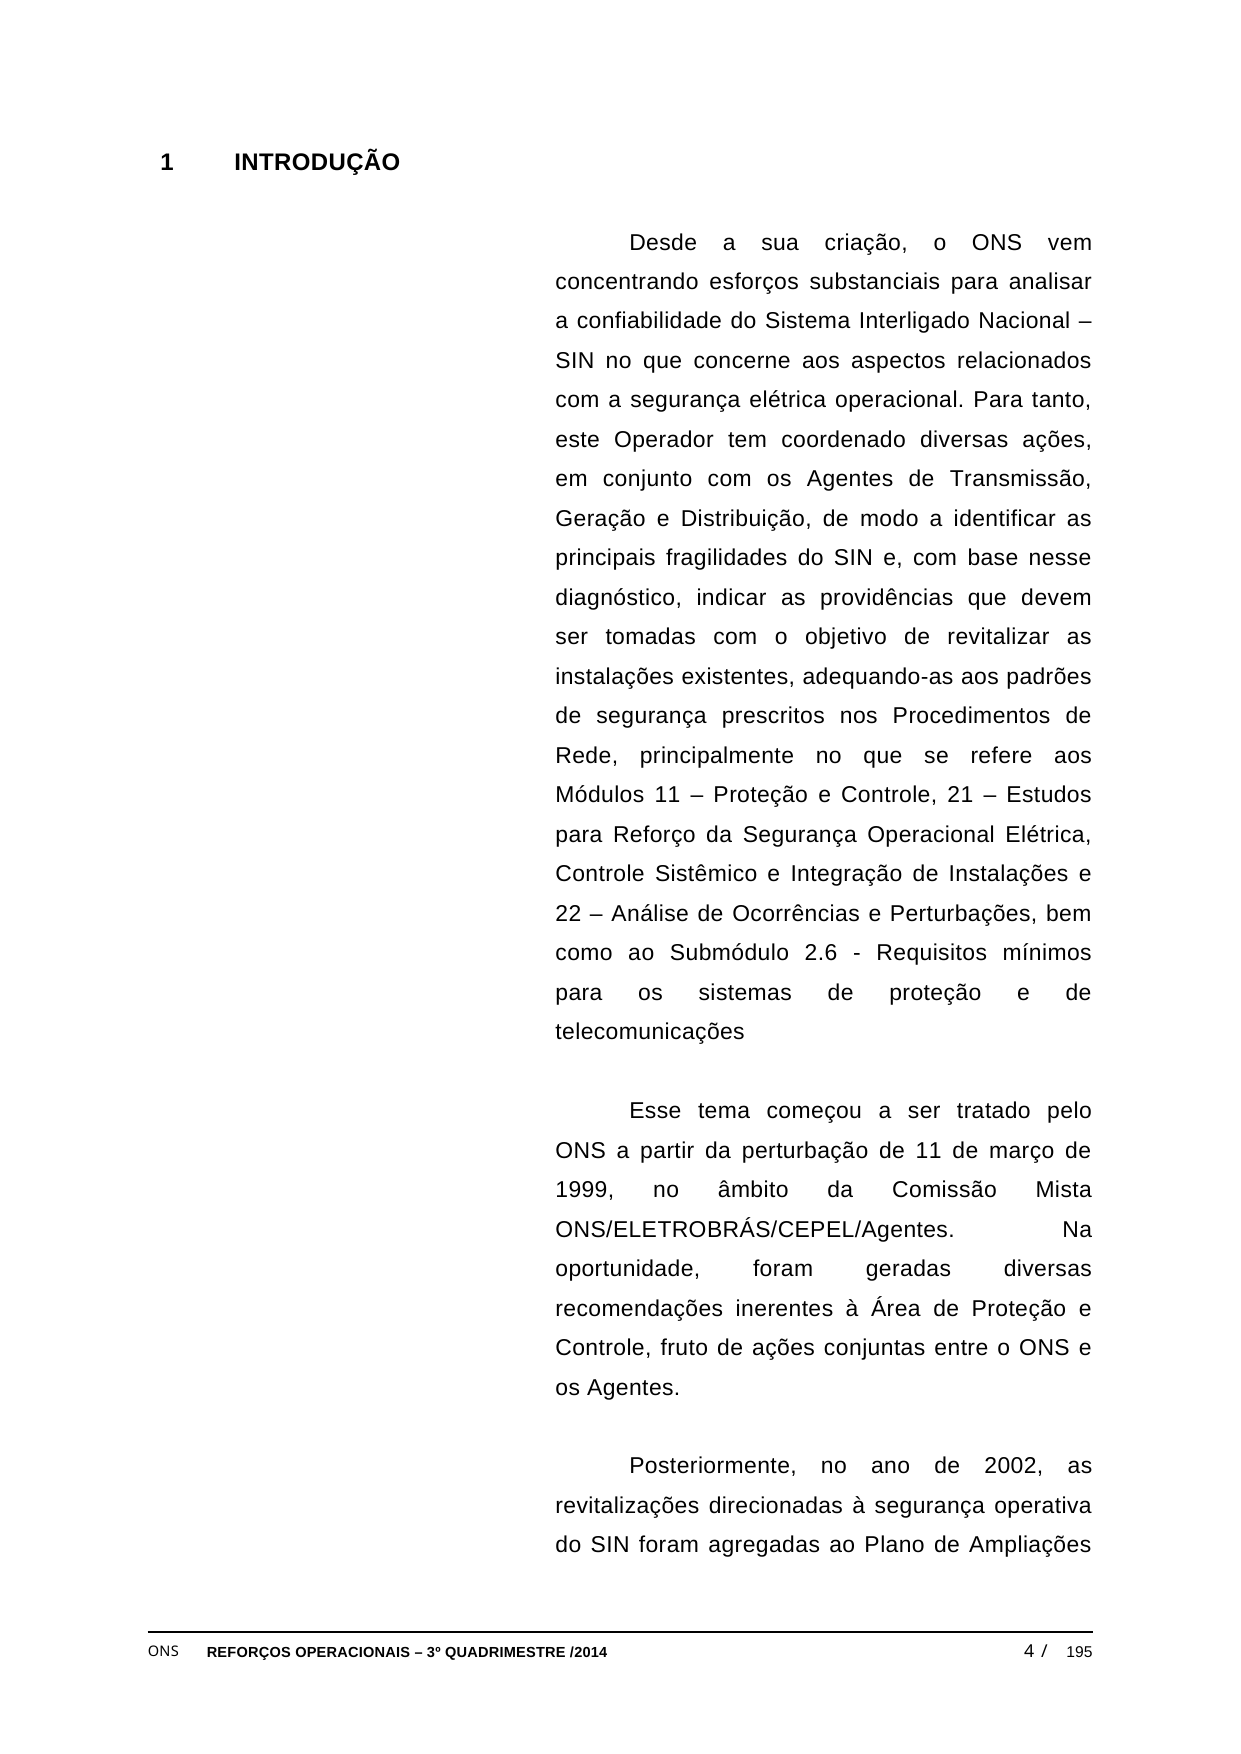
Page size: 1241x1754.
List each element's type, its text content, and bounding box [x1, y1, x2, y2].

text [555, 1452, 1092, 1558]
text Desde a sua criação, o ONS vem concentrando esforços substanciais para analisar a confiabilidade do Sistema Interligado Nacional – SIN no que concerne aos aspectos relacionados com a segurança elétrica operacional. Para tanto, este Operador tem coordenado diversas ações, em conjunto com os Agentes de Transmissão, Geração e Distribuição, de modo a identificar as principais fragilidades do SIN e, com base nesse diagnóstico, indicar as providências que devem ser tomadas com o objetivo de revitalizar as instalações existentes, adequando-as aos padrões de segurança prescritos nos Procedimentos de Rede, principalmente no que se refere aos Módulos 11 – Proteção e Controle, 21 – Estudos para Reforço da Segurança Operacional Elétrica, Controle Sistêmico e Integração de Instalações e 22 – Análise de Ocorrências e Perturbações, bem como ao Submódulo 2.6 - Requisitos mínimos para os sistemas de proteção e de telecomunicações [555, 228, 1092, 1044]
text Esse tema começou a ser tratado pelo ONS a partir da perturbação de 11 de março de 1999, no âmbito da Comissão Mista ONS/ELETROBRÁS/CEPEL/Agentes. Na oportunidade, foram geradas diversas recomendações inerentes à Área de Proteção e Controle, fruto de ações conjuntas entre o ONS e os Agentes. [555, 1097, 1092, 1400]
subtitle INTRODUÇÃO [160, 148, 1092, 175]
